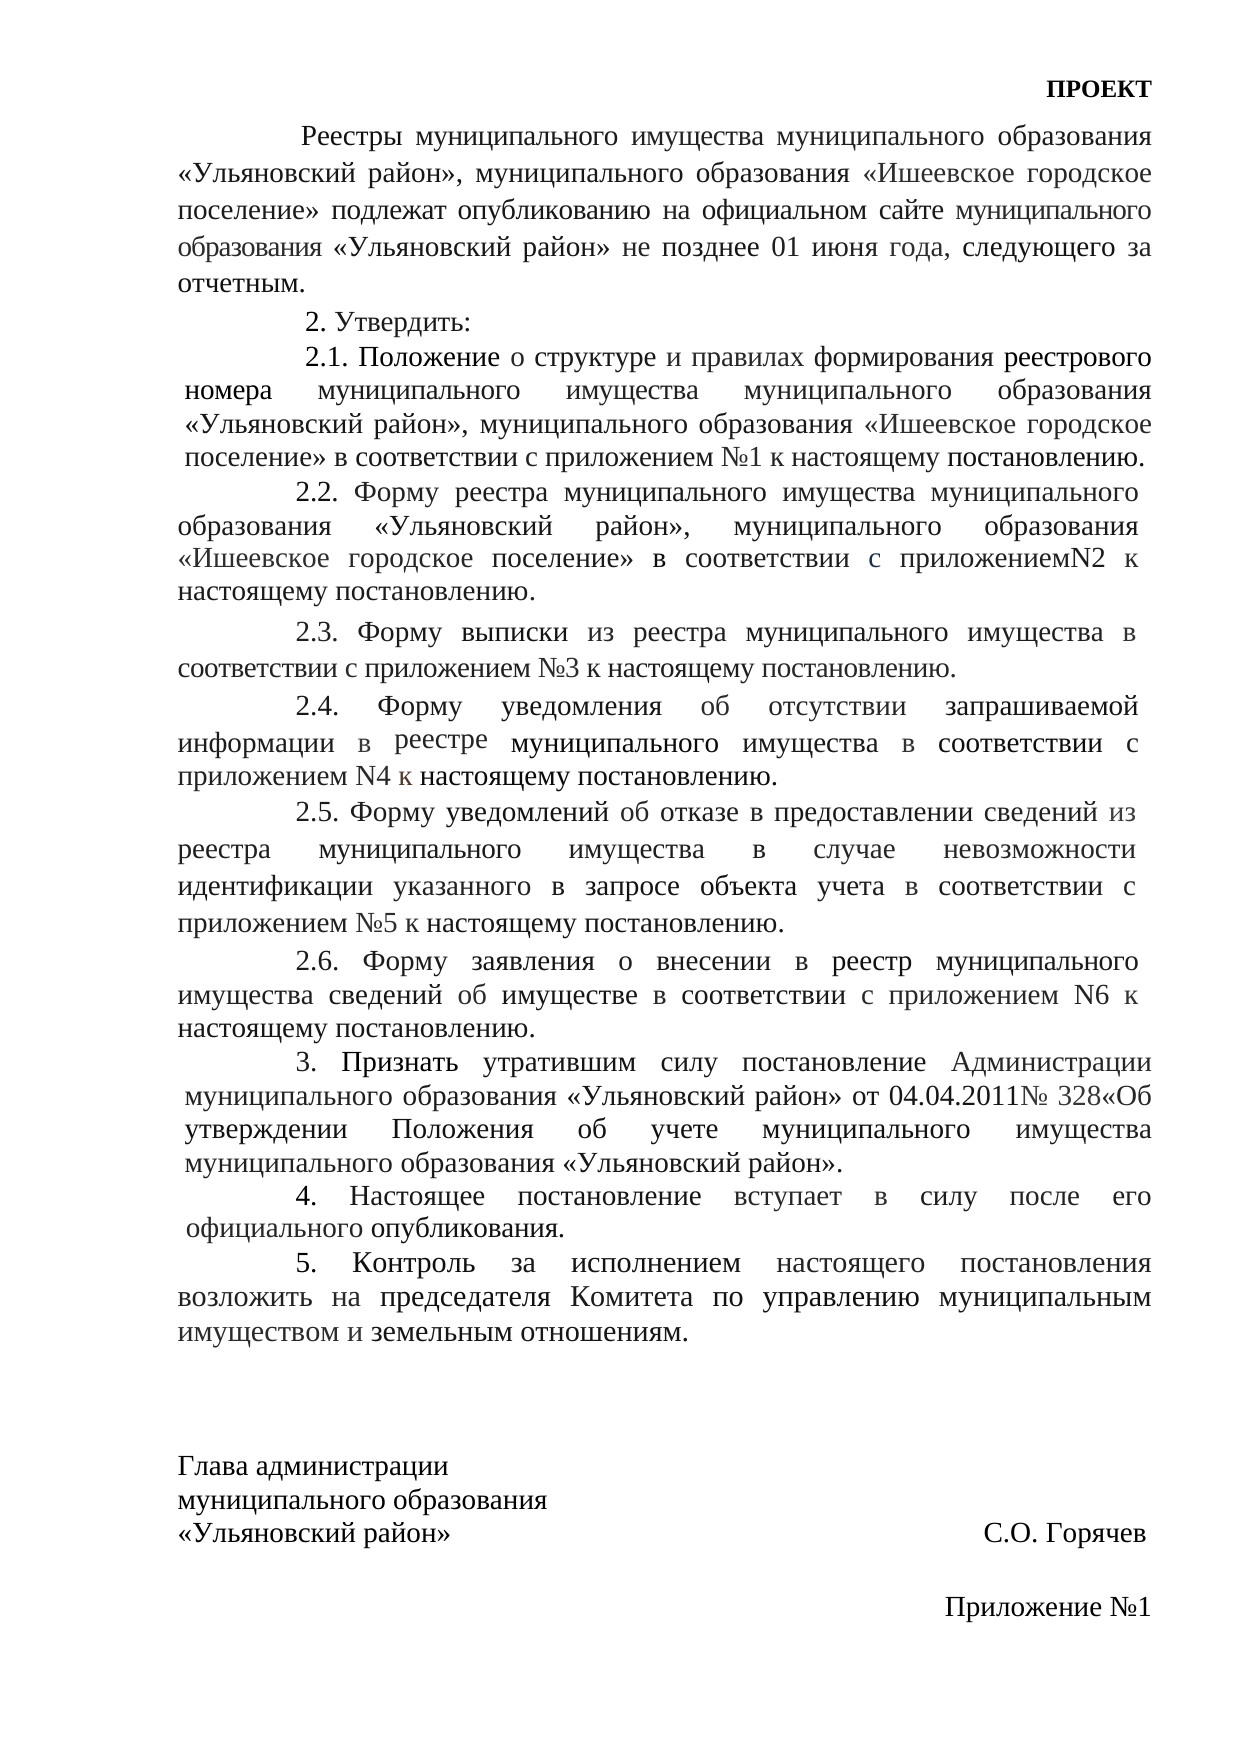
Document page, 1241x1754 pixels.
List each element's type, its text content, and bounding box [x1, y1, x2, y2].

text Приложение №1 [177, 1589, 1152, 1623]
text 2.4. Форму уведомления об отсутствии запрашиваемой информации в реестре муниципального имущества в соответствии с приложением N4 к настоящему постановлению. [177, 689, 1139, 792]
text 2.1. Положение о структуре и правилах формирования реестрового номера муниципального имущества муниципального образования «Ульяновский район», муниципального образования «Ишеевское городское поселение» в соответствии с приложением №1 к настоящему постановлению. [184, 339, 1152, 473]
text «Ульяновский район» С.О. Горячев [177, 1516, 1152, 1549]
text 2.3. Форму выписки из реестра муниципального имущества в соответствии с приложением №3 к настоящему постановлению. [177, 614, 1136, 684]
text 2.2. Форму реестра муниципального имущества муниципального образования «Ульяновский район», муниципального образования «Ишеевское городское поселение» в соответствии с приложениемN2 к настоящему постановлению. [177, 476, 1139, 607]
text 4. Настоящее постановление вступает в силу после его официального опубликования. [186, 1179, 1152, 1244]
text 2.6. Форму заявления о внесении в реестр муниципального имущества сведений об имуществе в соответствии с приложением N6 к настоящему постановлению. [177, 944, 1139, 1043]
text 3. Признать утратившим силу постановление Администрации муниципального образования «Ульяновский район» от 04.04.2011№ 328«Об утверждении Положения об учете муниципального имущества муниципального образования «Ульяновский район». [184, 1044, 1152, 1179]
text 2.5. Форму уведомлений об отказе в предоставлении сведений из реестра муниципального имущества в случае невозможности идентификации указанного в запросе объекта учета в соответствии с приложением №5 к настоящему постановлению. [177, 794, 1136, 939]
text муниципального образования [177, 1482, 1152, 1516]
text Глава администрации [177, 1448, 1152, 1482]
text 5. Контроль за исполнением настоящего постановления возложить на председателя Комитета по управлению муниципальным имуществом и земельным отношениям. [177, 1244, 1152, 1348]
text 2. Утвердить: [184, 304, 1152, 337]
list Реестры муниципального имущества муниципального образования «Ульяновский район», муниципального образования «Ишеевское городское поселение» подлежат опубликованию на официальном сайте муниципального образования «Ульяновский район» не позднее 01 июня года, следующего за отчетным. [177, 118, 1152, 299]
